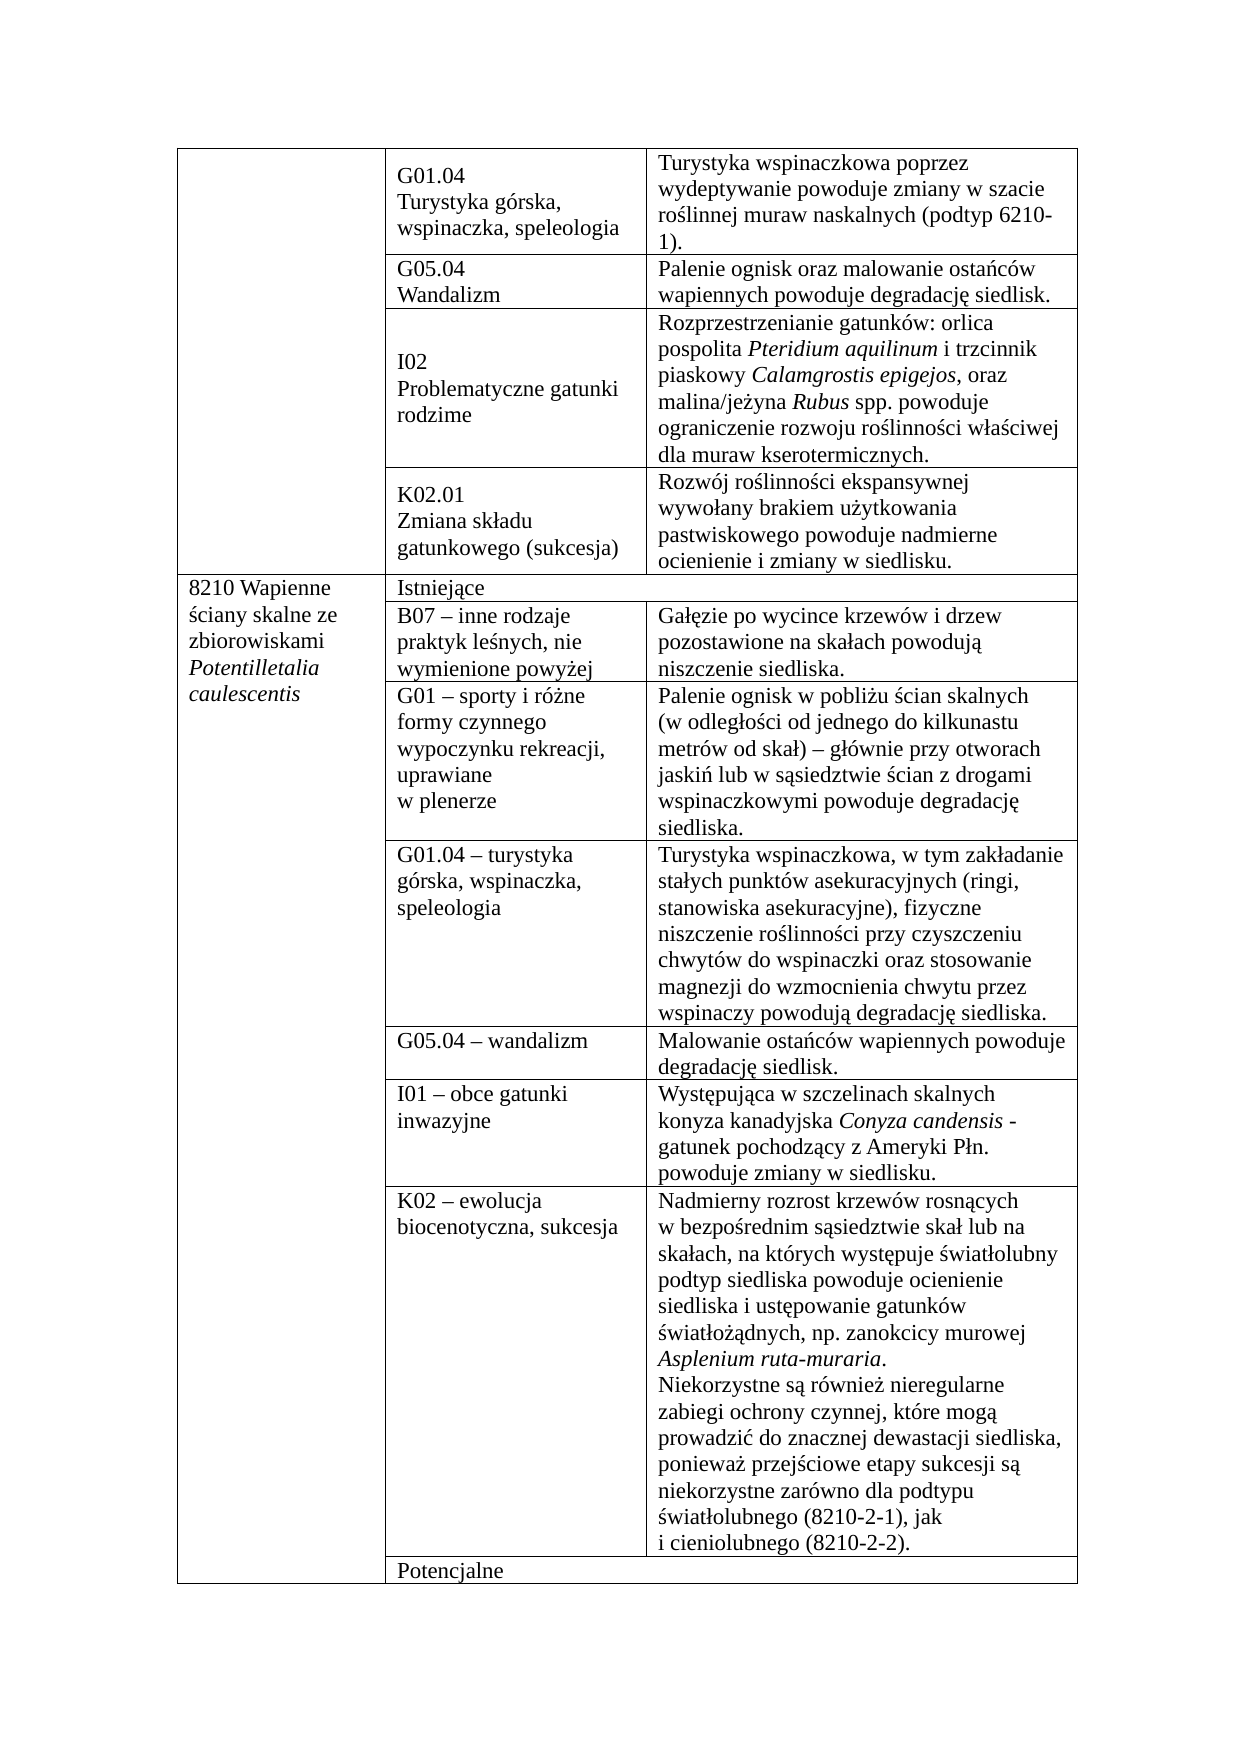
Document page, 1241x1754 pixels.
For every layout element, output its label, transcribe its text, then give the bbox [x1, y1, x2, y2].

table_cell Turystyka wspinaczkowa, w tym zakładanie stałych punktów asekuracyjnych (ringi, stanowiska asekuracyjne), fizyczne niszczenie roślinności przy czyszczeniu chwytów do wspinaczki oraz stosowanie magnezji do wzmocnienia chwytu przez wspinaczy powodują degradację siedliska. [647, 841, 1077, 1026]
table_cell I02 Problematyczne gatunki rodzime [386, 309, 646, 467]
table_cell Istniejące [386, 575, 1077, 601]
table_cell G05.04 – wandalizm [386, 1027, 646, 1079]
table_cell Palenie ognisk oraz malowanie ostańców wapiennych powoduje degradację siedlisk. [647, 255, 1077, 308]
table_cell Turystyka wspinaczkowa poprzez wydeptywanie powoduje zmiany w szacie roślinnej muraw naskalnych (podtyp 6210-1). [647, 149, 1077, 254]
table_cell Potencjalne [386, 1557, 1077, 1583]
table_cell 8210 Wapienne ściany skalne ze zbiorowiskami Potentilletalia caulescentis [178, 575, 385, 1583]
table_cell Rozprzestrzenianie gatunków: orlica pospolita Pteridium aquilinum i trzcinnik piaskowy Calamgrostis epigejos, oraz malina/jeżyna Rubus spp. powoduje ograniczenie rozwoju roślinności właściwej dla muraw kserotermicznych. [647, 309, 1077, 467]
table_cell Malowanie ostańców wapiennych powoduje degradację siedlisk. [647, 1027, 1077, 1079]
table_cell Nadmierny rozrost krzewów rosnących w bezpośrednim sąsiedztwie skał lub na skałach, na których występuje światłolubny podtyp siedliska powoduje ocienienie siedliska i ustępowanie gatunków światłożądnych, np. zanokcicy murowej Asplenium ruta-muraria. Niekorzystne są również nieregularne zabiegi ochrony czynnej, które mogą prowadzić do znacznej dewastacji siedliska, ponieważ przejściowe etapy sukcesji są niekorzystne zarówno dla podtypu światłolubnego (8210-2-1), jak i cieniolubnego (8210-2-2). [647, 1187, 1077, 1556]
table_cell K02 – ewolucja biocenotyczna, sukcesja [386, 1187, 646, 1556]
table_cell G01.04 Turystyka górska, wspinaczka, speleologia [386, 149, 646, 254]
table_cell G05.04 Wandalizm [386, 255, 646, 308]
table_cell Palenie ognisk w pobliżu ścian skalnych (w odległości od jednego do kilkunastu metrów od skał) – głównie przy otworach jaskiń lub w sąsiedztwie ścian z drogami wspinaczkowymi powoduje degradację siedliska. [647, 682, 1077, 840]
table_cell G01 – sporty i różne formy czynnego wypoczynku rekreacji, uprawiane w plenerze [386, 682, 646, 840]
table_cell Gałęzie po wycince krzewów i drzew pozostawione na skałach powodują niszczenie siedliska. [647, 602, 1077, 681]
table_cell G01.04 – turystyka górska, wspinaczka, speleologia [386, 841, 646, 1026]
table_cell I01 – obce gatunki inwazyjne [386, 1080, 646, 1186]
table_cell B07 – inne rodzaje praktyk leśnych, nie wymienione powyżej [386, 602, 646, 681]
table_cell K02.01 Zmiana składu gatunkowego (sukcesja) [386, 468, 646, 573]
table_cell Występująca w szczelinach skalnych konyza kanadyjska Conyza candensis - gatunek pochodzący z Ameryki Płn. powoduje zmiany w siedlisku. [647, 1080, 1077, 1186]
table_cell Rozwój roślinności ekspansywnej wywołany brakiem użytkowania pastwiskowego powoduje nadmierne ocienienie i zmiany w siedlisku. [647, 468, 1077, 573]
